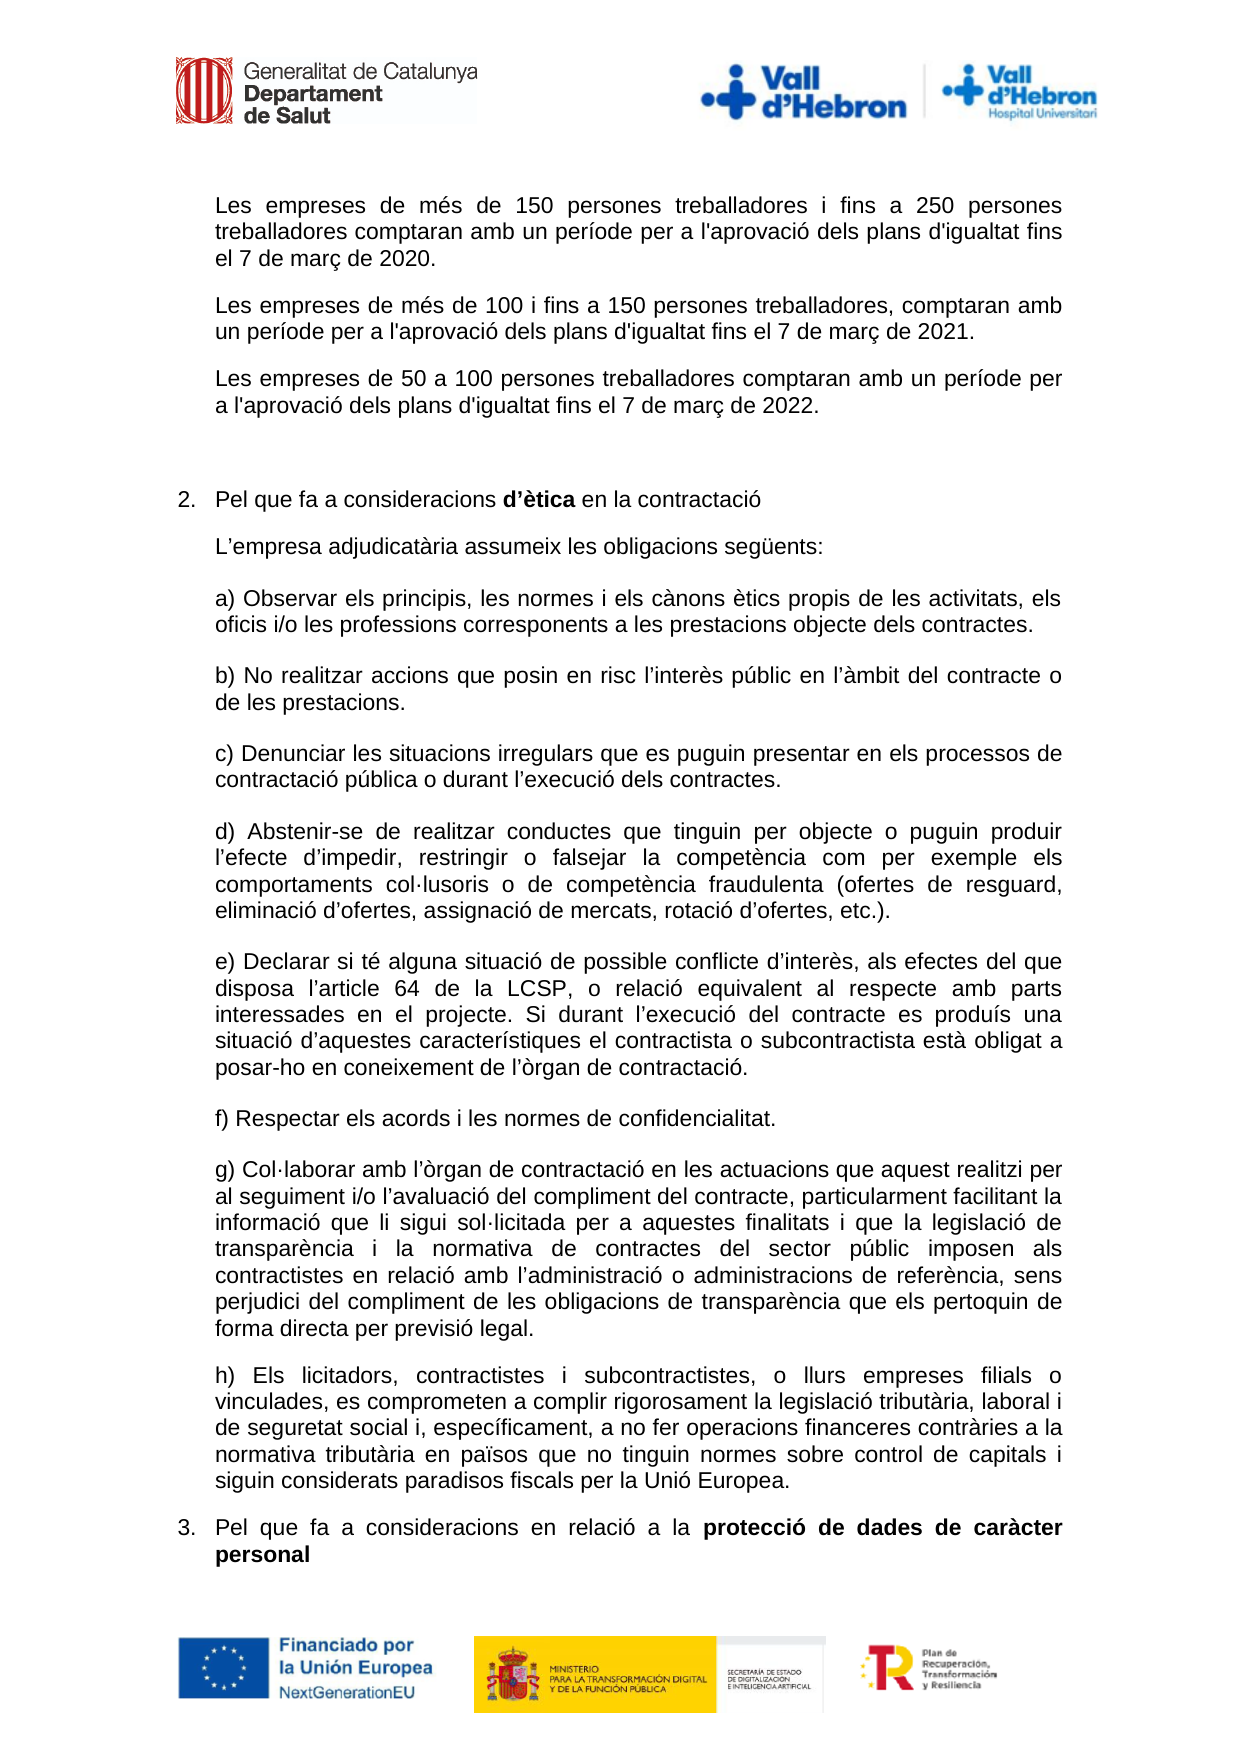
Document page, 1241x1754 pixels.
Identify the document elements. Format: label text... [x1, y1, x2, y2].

picture [687, 60, 1123, 131]
text a) Observar els principis, les normes i els cànons ètics propis de les activitats, els oficis i/o les professions corresponents a les prestacions objecte dels contractes. [215, 585, 1063, 637]
text Les empreses de més de 150 persones treballadores i fins a 250 persones treballadores comptaran amb un període per a l'aprovació dels plans d'igualtat fins el 7 de març de 2020. [215, 192, 1063, 271]
picture [177, 1636, 1063, 1713]
text d) Abstenir-se de realitzar conductes que tinguin per objecte o puguin produir l’efecte d’impedir, restringir o falsejar la competència com per exemple els comportaments col·lusoris o de competència fraudulenta (ofertes de resguard, eliminació d’ofertes, assignació de mercats, rotació d’ofertes, etc.). [215, 818, 1063, 923]
text f) Respectar els acords i les normes de confidencialitat. [215, 1105, 1063, 1131]
text c) Denunciar les situacions irregulars que es puguin presentar en els processos de contractació pública o durant l’execució dels contractes. [215, 740, 1063, 793]
text g) Col·laborar amb l’òrgan de contractació en les actuacions que aquest realitzi per al seguiment i/o l’avaluació del compliment del contracte, particularment facilitant la informació que li sigui sol·licitada per a aquestes finalitats i que la legislació de transparència i la normativa de contractes del sector públic imposen als contractistes en relació amb l’administració o administracions de referència, sens perjudici del compliment de les obligacions de transparència que els pertoquin de forma directa per previsió legal. [215, 1156, 1063, 1341]
list Pel que fa a consideracions d’ètica en la contractació [177, 486, 1063, 512]
list Pel que fa a consideracions en relació a la protecció de dades de caràcter personal [177, 1514, 1063, 1567]
text e) Declarar si té alguna situació de possible conflicte d’interès, als efectes del que disposa l’article 64 de la LCSP, o relació equivalent al respecte amb parts interessades en el projecte. Si durant l’execució del contracte es produís una situació d’aquestes característiques el contractista o subcontractista està obligat a posar-ho en coneixement de l’òrgan de contractació. [215, 948, 1063, 1080]
text L’empresa adjudicatària assumeix les obligacions següents: [215, 533, 1063, 560]
text Les empreses de 50 a 100 persones treballadores comptaran amb un període per a l'aprovació dels plans d'igualtat fins el 7 de març de 2022. [215, 365, 1063, 418]
text Les empreses de més de 100 i fins a 150 persones treballadores, comptaran amb un període per a l'aprovació dels plans d'igualtat fins el 7 de març de 2021. [215, 292, 1063, 344]
text h) Els licitadors, contractistes i subcontractistes, o llurs empreses filials o vinculades, es comprometen a complir rigorosament la legislació tributària, laboral i de seguretat social i, específicament, a no fer operacions financeres contràries a la normativa tributària en països que no tinguin normes sobre control de capitals i siguin considerats paradisos fiscals per la Unió Europea. [215, 1362, 1063, 1493]
picture [176, 57, 478, 124]
text b) No realitzar accions que posin en risc l’interès públic en l’àmbit del contracte o de les prestacions. [215, 662, 1063, 715]
